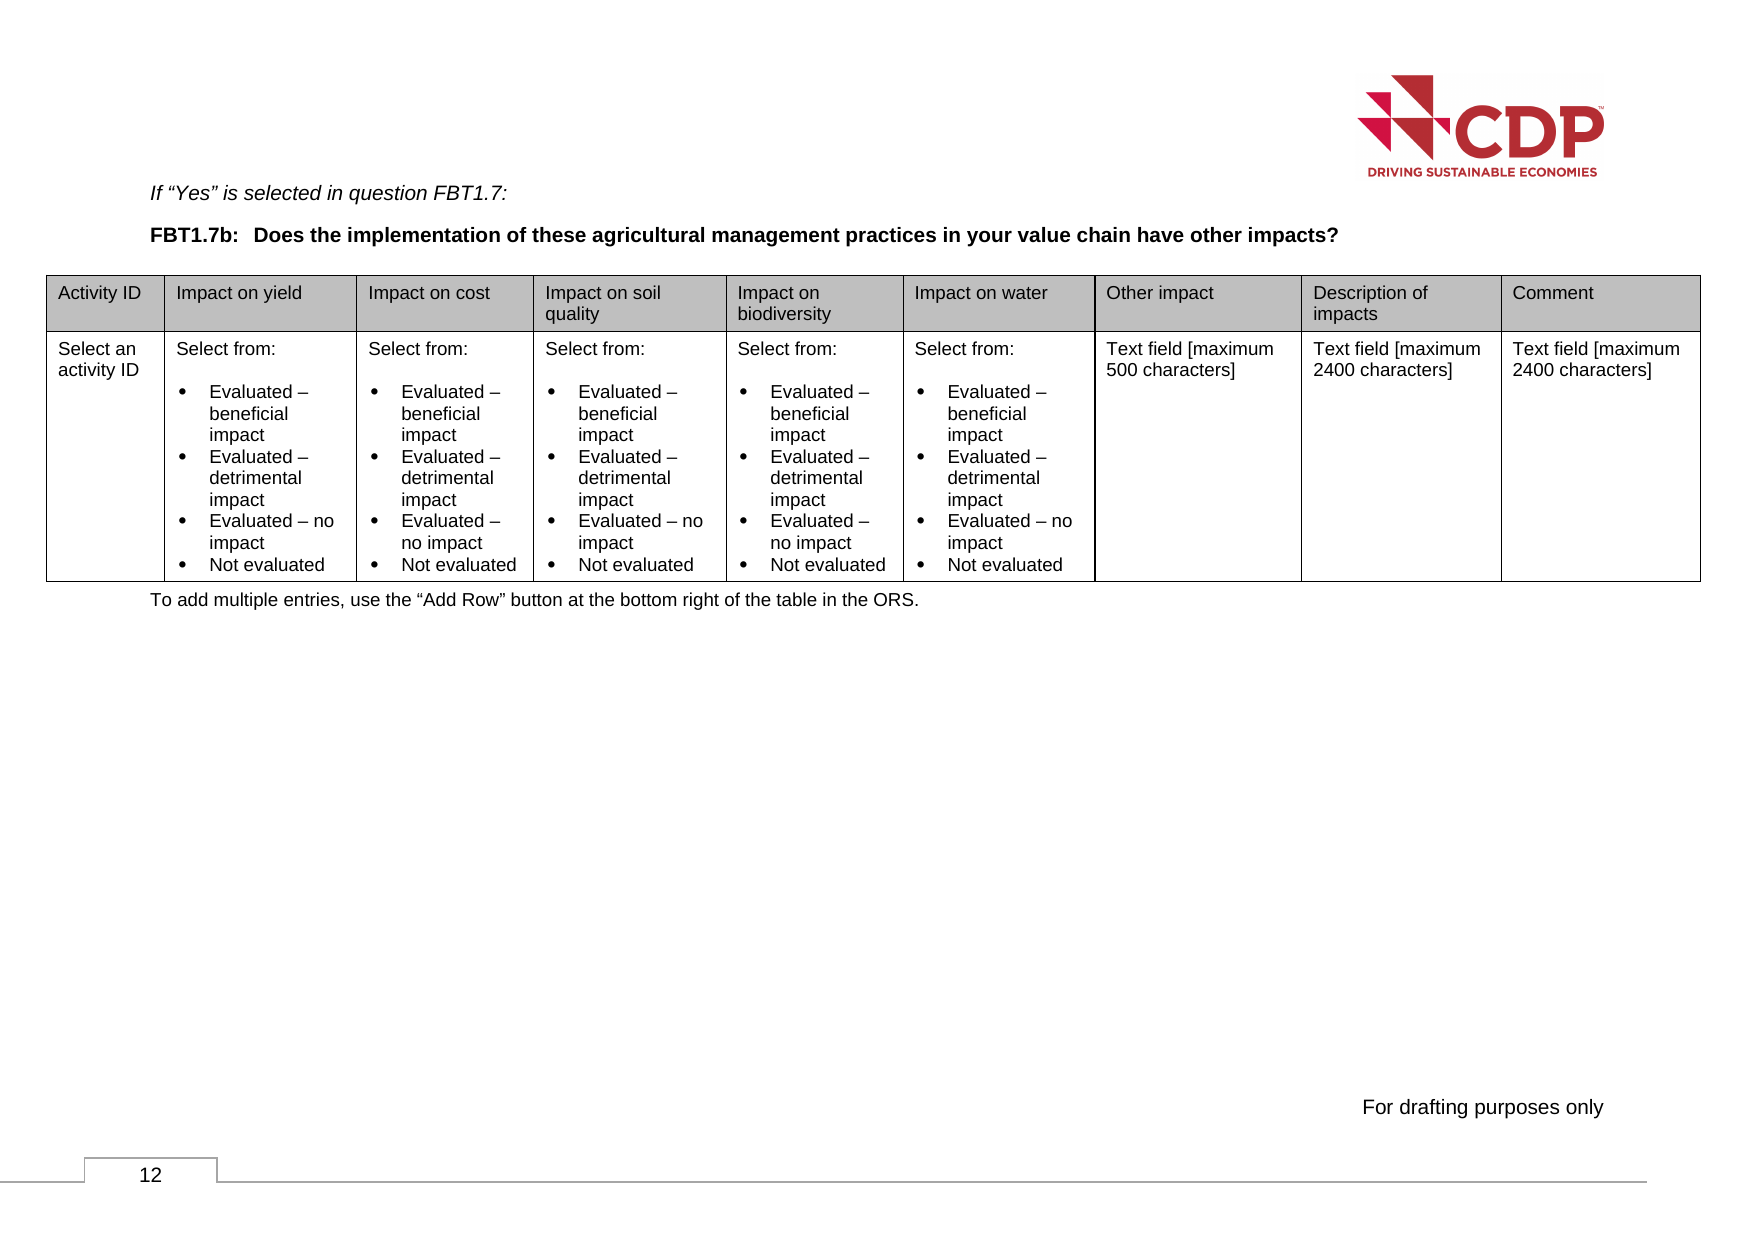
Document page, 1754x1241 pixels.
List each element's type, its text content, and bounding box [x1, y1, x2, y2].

table_cell Select from: Evaluated – beneficial impact Evaluated – detrimental impact Evaluated – no impact Not evaluated [904, 332, 1094, 581]
text To add multiple entries, use the “Add Row” button at the bottom right of the table in the ORS. [150, 588, 1604, 610]
table_header Activity ID [47, 276, 164, 331]
table_cell Text field [maximum 2400 characters] [1502, 332, 1700, 581]
table_cell Text field [maximum 2400 characters] [1302, 332, 1501, 581]
table_header Impact on biodiversity [727, 276, 903, 331]
picture [1355, 73, 1604, 181]
table_header Impact on yield [165, 276, 356, 331]
table_header Impact on cost [357, 276, 533, 331]
table_cell Select from: Evaluated – beneficial impact Evaluated – detrimental impact Evaluated – no impact Not evaluated [165, 332, 356, 581]
table_header Description of impacts [1302, 276, 1501, 331]
table_cell Select from: Evaluated – beneficial impact Evaluated – detrimental impact Evaluated – no impact Not evaluated [357, 332, 533, 581]
table_header Impact on soil quality [534, 276, 726, 331]
table_cell Select from: Evaluated – beneficial impact Evaluated – detrimental impact Evaluated – no impact Not evaluated [727, 332, 903, 581]
table_cell Text field [maximum 500 characters] [1096, 332, 1301, 581]
table_cell Select from: Evaluated – beneficial impact Evaluated – detrimental impact Evaluated – no impact Not evaluated [534, 332, 726, 581]
table_header Other impact [1096, 276, 1301, 331]
text FBT1.7b: Does the implementation of these agricultural management practices in your value chain have other impacts? [150, 223, 1604, 247]
table_header Comment [1502, 276, 1700, 331]
text If “Yes” is selected in question FBT1.7: [150, 180, 1604, 204]
table_cell Select an activity ID [47, 332, 164, 581]
table_header Impact on water [904, 276, 1094, 331]
